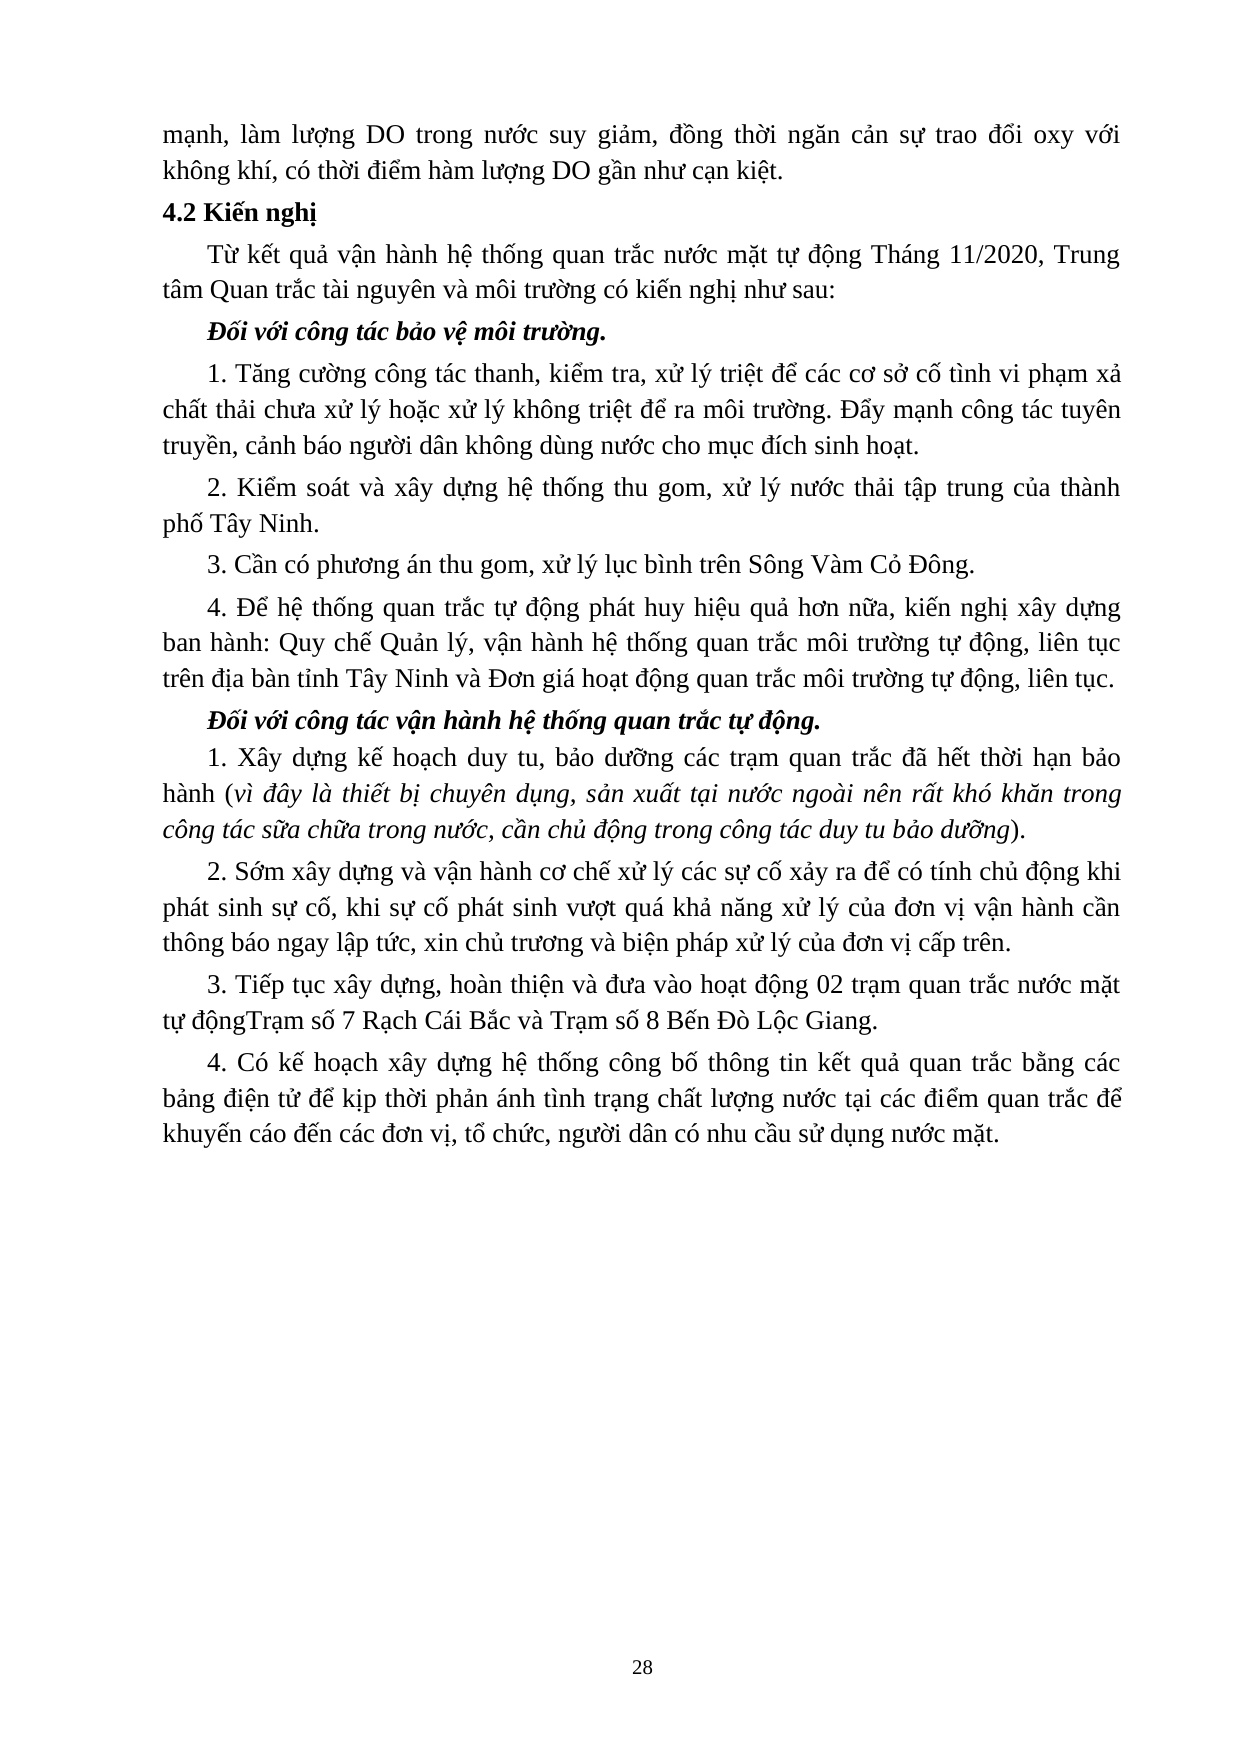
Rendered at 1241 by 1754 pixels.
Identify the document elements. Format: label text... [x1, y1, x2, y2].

list Từ kết quả vận hành hệ thống quan trắc nước mặt tự động Tháng 11/2020, Trung tâm Quan trắc tài nguyên và môi trường có kiến nghị như sau: [162, 238, 1122, 305]
list 1. Xây dựng kế hoạch duy tu, bảo dưỡng các trạm quan trắc đã hết thời hạn bảo hành (vì đây là thiết bị chuyên dụng, sản xuất tại nước ngoài nên rất khó khăn trong công tác sữa chữa trong nước, cần chủ động trong công tác duy tu bảo dưỡng). [162, 741, 1122, 844]
list 3. Cần có phương án thu gom, xử lý lục bình trên Sông Vàm Cỏ Đông. [162, 549, 1122, 580]
text 4. Có kế hoạch xây dựng hệ thống công bố thông tin kết quả quan trắc bằng các bảng điện tử để kịp thời phản ánh tình trạng chất lượng nước tại các điểm quan trắc để khuyến cáo đến các đơn vị, tổ chức, người dân có nhu cầu sử dụng nước mặt. [162, 1046, 1122, 1149]
text Đối với công tác vận hành hệ thống quan trắc tự động. [162, 704, 1122, 735]
list 2. Sớm xây dựng và vận hành cơ chế xử lý các sự cố xảy ra để có tính chủ động khi phát sinh sự cố, khi sự cố phát sinh vượt quá khả năng xử lý của đơn vị vận hành cần thông báo ngay lập tức, xin chủ trương và biện pháp xử lý của đơn vị cấp trên. [162, 855, 1122, 957]
text 4. Để hệ thống quan trắc tự động phát huy hiệu quả hơn nữa, kiến nghị xây dựng ban hành: Quy chế Quản lý, vận hành hệ thống quan trắc môi trường tự động, liên tục trên địa bàn tỉnh Tây Ninh và Đơn giá hoạt động quan trắc môi trường tự động, liên tục. [162, 591, 1122, 693]
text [162, 118, 1122, 185]
subtitle 4.2 Kiến nghị [162, 196, 1122, 227]
list 1. Tăng cường công tác thanh, kiểm tra, xử lý triệt để các cơ sở cố tình vi phạm xả chất thải chưa xử lý hoặc xử lý không triệt để ra môi trường. Đẩy mạnh công tác tuyên truyền, cảnh báo người dân không dùng nước cho mục đích sinh hoạt. [162, 357, 1122, 460]
list 3. Tiếp tục xây dựng, hoàn thiện và đưa vào hoạt động 02 trạm quan trắc nước mặt tự độngTrạm số 7 Rạch Cái Bắc và Trạm số 8 Bến Đò Lộc Giang. [162, 968, 1122, 1035]
list 2. Kiểm soát và xây dựng hệ thống thu gom, xử lý nước thải tập trung của thành phố Tây Ninh. [162, 471, 1122, 538]
list Đối với công tác bảo vệ môi trường. [162, 316, 1122, 347]
